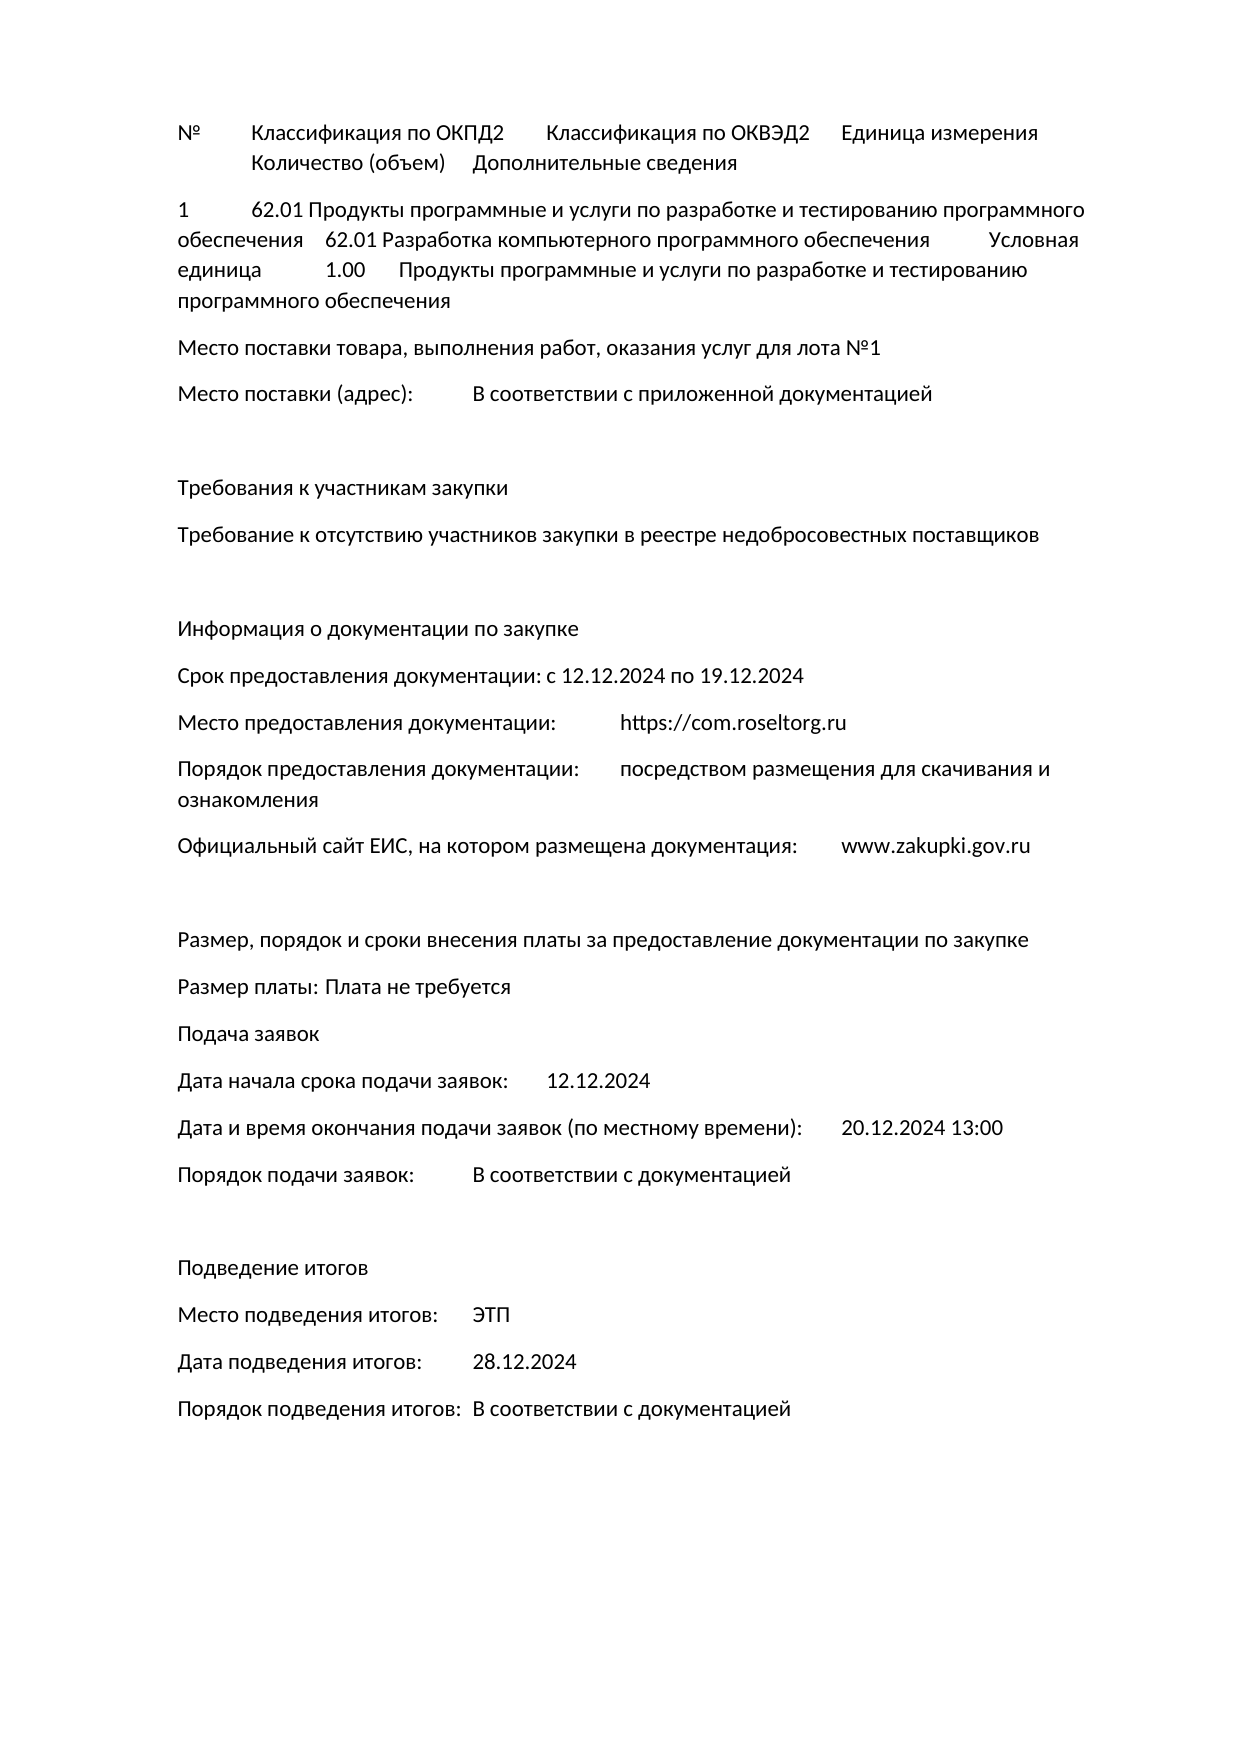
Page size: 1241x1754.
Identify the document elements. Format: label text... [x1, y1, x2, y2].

text Место поставки товара, выполнения работ, оказания услуг для лота №1 [177, 333, 1152, 361]
text Подведение итогов [177, 1253, 1152, 1282]
text Порядок предоставления документации: посредством размещения для скачивания и ознакомления [177, 754, 1152, 813]
text Порядок подведения итогов: В соответствии с документацией [177, 1394, 1152, 1422]
text Подача заявок [177, 1019, 1152, 1047]
text 1 62.01 Продукты программные и услуги по разработке и тестированию программного обеспечения 62.01 Разработка компьютерного программного обеспечения Условная единица 1.00 Продукты программные и услуги по разработке и тестированию программного обеспечения [177, 195, 1152, 314]
text Срок предоставления документации: с 12.12.2024 по 19.12.2024 [177, 661, 1152, 689]
text Информация о документации по закупке [177, 614, 1152, 642]
text Порядок подачи заявок: В соответствии с документацией [177, 1160, 1152, 1188]
text № Классификация по ОКПД2 Классификация по ОКВЭД2 Единица измерения Количество (объем) Дополнительные сведения [177, 118, 1152, 176]
text Место подведения итогов: ЭТП [177, 1300, 1152, 1328]
text Требование к отсутствию участников закупки в реестре недобросовестных поставщиков [177, 520, 1152, 548]
text Размер, порядок и сроки внесения платы за предоставление документации по закупке [177, 925, 1152, 953]
text Дата начала срока подачи заявок: 12.12.2024 [177, 1066, 1152, 1094]
text Официальный сайт ЕИС, на котором размещена документация: www.zakupki.gov.ru [177, 832, 1152, 860]
text Размер платы: Плата не требуется [177, 972, 1152, 1000]
text Место поставки (адрес): В соответствии с приложенной документацией [177, 379, 1152, 408]
text Требования к участникам закупки [177, 473, 1152, 501]
text Место предоставления документации: https://com.roseltorg.ru [177, 708, 1152, 736]
text Дата подведения итогов: 28.12.2024 [177, 1347, 1152, 1375]
text Дата и время окончания подачи заявок (по местному времени): 20.12.2024 13:00 [177, 1113, 1152, 1141]
